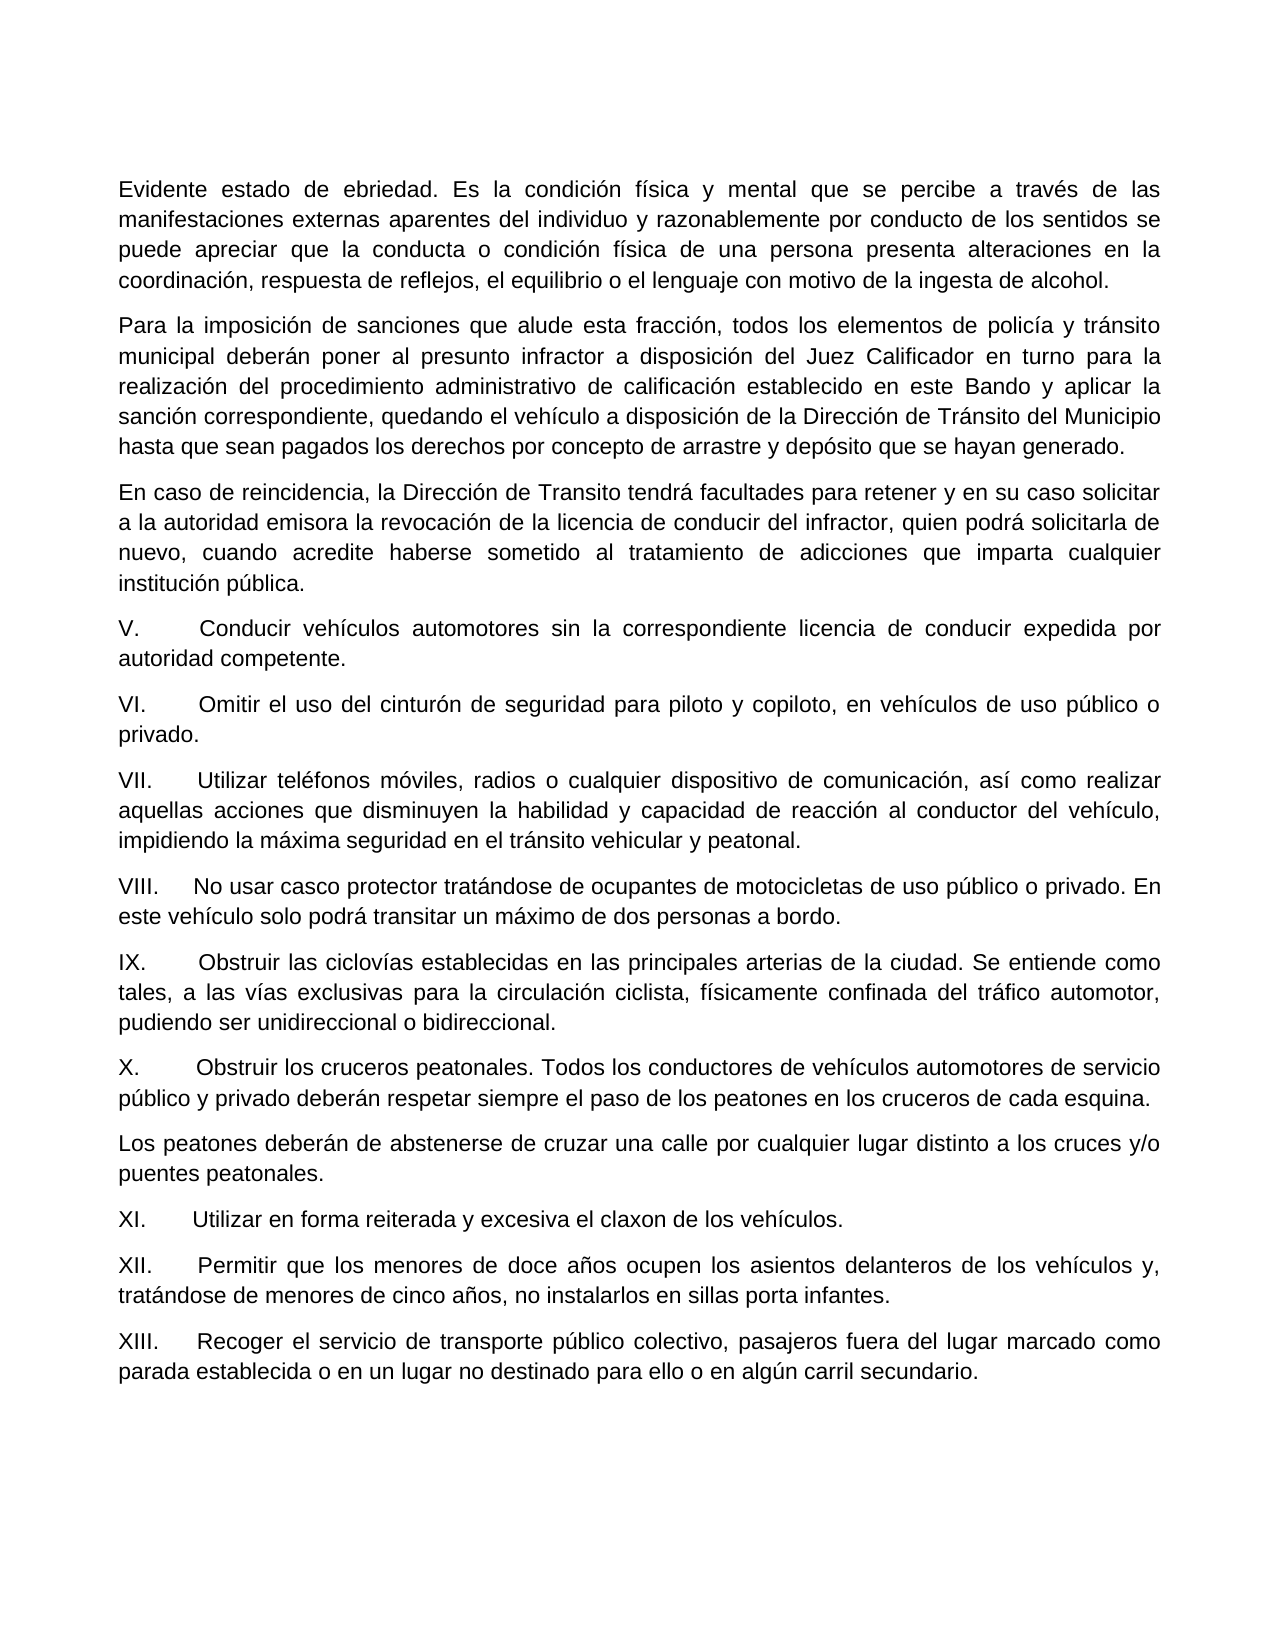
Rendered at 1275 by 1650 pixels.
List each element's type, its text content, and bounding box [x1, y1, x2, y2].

text En caso de reincidencia, la Dirección de Transito tendrá facultades para retener y en su caso solicitar a la autoridad emisora la revocación de la licencia de conducir del infractor, quien podrá solicitarla de nuevo, cuando acredite haberse sometido al tratamiento de adicciones que imparta cualquier institución pública. [118, 479, 1161, 596]
text VIII. No usar casco protector tratándose de ocupantes de motocicletas de uso público o privado. En este vehículo solo podrá transitar un máximo de dos personas a bordo. [118, 873, 1161, 929]
text VII. Utilizar teléfonos móviles, radios o cualquier dispositivo de comunicación, así como realizar aquellas acciones que disminuyen la habilidad y capacidad de reacción al conductor del vehículo, impidiendo la máxima seguridad en el tránsito vehicular y peatonal. [118, 767, 1161, 853]
text XII. Permitir que los menores de doce años ocupen los asientos delanteros de los vehículos y, tratándose de menores de cinco años, no instalarlos en sillas porta infantes. [118, 1252, 1161, 1308]
text X. Obstruir los cruceros peatonales. Todos los conductores de vehículos automotores de servicio público y privado deberán respetar siempre el paso de los peatones en los cruceros de cada esquina. [118, 1054, 1161, 1111]
text IX. Obstruir las ciclovías establecidas en las principales arterias de la ciudad. Se entiende como tales, a las vías exclusivas para la circulación ciclista, físicamente confinada del tráfico automotor, pudiendo ser unidireccional o bidireccional. [118, 948, 1161, 1035]
text Evidente estado de ebriedad. Es la condición física y mental que se percibe a través de las manifestaciones externas aparentes del individuo y razonablemente por conducto de los sentidos se puede apreciar que la conducta o condición física de una persona presenta alteraciones en la coordinación, respuesta de reflejos, el equilibrio o el lenguaje con motivo de la ingesta de alcohol. [118, 176, 1161, 293]
text Los peatones deberán de abstenerse de cruzar una calle por cualquier lugar distinto a los cruces y/o puentes peatonales. [118, 1130, 1161, 1187]
text VI. Omitir el uso del cinturón de seguridad para piloto y copiloto, en vehículos de uso público o privado. [118, 691, 1160, 747]
text XI. Utilizar en forma reiterada y excesiva el claxon de los vehículos. [118, 1206, 846, 1232]
text Para la imposición de sanciones que alude esta fracción, todos los elementos de policía y tránsito municipal deberán poner al presunto infractor a disposición del Juez Calificador en turno para la realización del procedimiento administrativo de calificación establecido en este Bando y aplicar la sanción correspondiente, quedando el vehículo a disposición de la Dirección de Tránsito del Municipio hasta que sean pagados los derechos por concepto de arrastre y depósito que se hayan generado. [118, 312, 1161, 459]
text XIII. Recoger el servicio de transporte público colectivo, pasajeros fuera del lugar marcado como parada establecida o en un lugar no destinado para ello o en algún carril secundario. [118, 1328, 1161, 1384]
text V. Conducir vehículos automotores sin la correspondiente licencia de conducir expedida por autoridad competente. [118, 615, 1161, 672]
